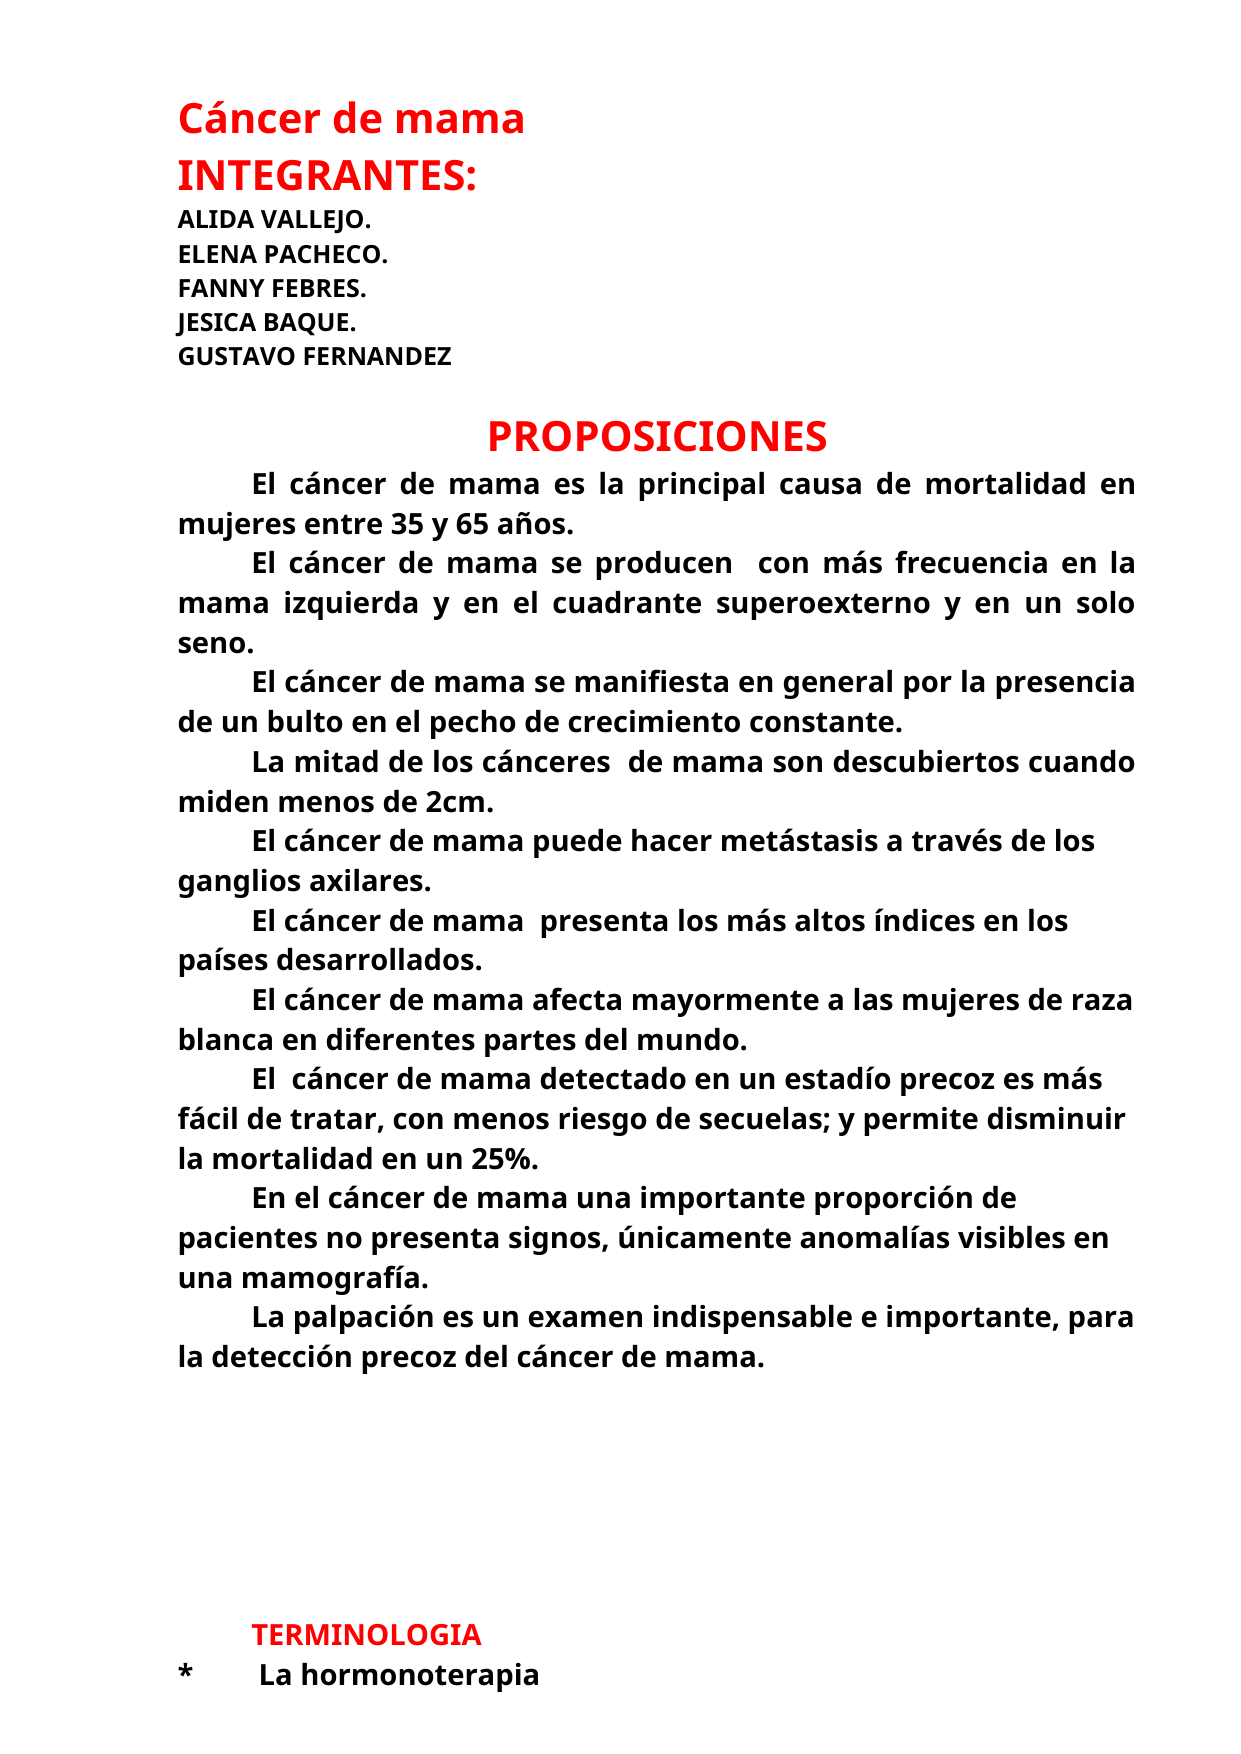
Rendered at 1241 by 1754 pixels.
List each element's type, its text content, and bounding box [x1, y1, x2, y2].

text El cáncer de mama detectado en un estadío precoz es más fácil de tratar, con menos riesgo de secuelas; y permite disminuir la mortalidad en un 25%. [177, 1059, 1137, 1178]
text En el cáncer de mama una importante proporción de pacientes no presenta signos, únicamente anomalías visibles en una mamografía. [177, 1178, 1137, 1297]
text INTEGRANTES: [177, 145, 1137, 202]
text * La hormonoterapia [177, 1654, 1137, 1694]
text FANNY FEBRES. [177, 270, 1137, 304]
text PROPOSICIONES [177, 407, 1137, 463]
text La mitad de los cánceres de mama son descubiertos cuando miden menos de 2cm. [177, 741, 1137, 821]
text El cáncer de mama es la principal causa de mortalidad en mujeres entre 35 y 65 años. [177, 463, 1137, 543]
text TERMINOLOGIA [177, 1614, 1137, 1654]
text El cáncer de mama puede hacer metástasis a través de los ganglios axilares. [177, 821, 1137, 900]
text JESICA BAQUE. [177, 304, 1137, 338]
text Cáncer de mama [177, 89, 1137, 145]
text El cáncer de mama se manifiesta en general por la presencia de un bulto en el pecho de crecimiento constante. [177, 662, 1137, 741]
text ELENA PACHECO. [177, 236, 1137, 270]
text La palpación es un examen indispensable e importante, para la detección precoz del cáncer de mama. [177, 1297, 1137, 1376]
text El cáncer de mama se producen con más frecuencia en la mama izquierda y en el cuadrante superoexterno y en un solo seno. [177, 543, 1137, 662]
text GUSTAVO FERNANDEZ [177, 338, 1137, 372]
text El cáncer de mama presenta los más altos índices en los países desarrollados. [177, 900, 1137, 979]
text ALIDA VALLEJO. [177, 202, 1137, 236]
text El cáncer de mama afecta mayormente a las mujeres de raza blanca en diferentes partes del mundo. [177, 979, 1137, 1059]
